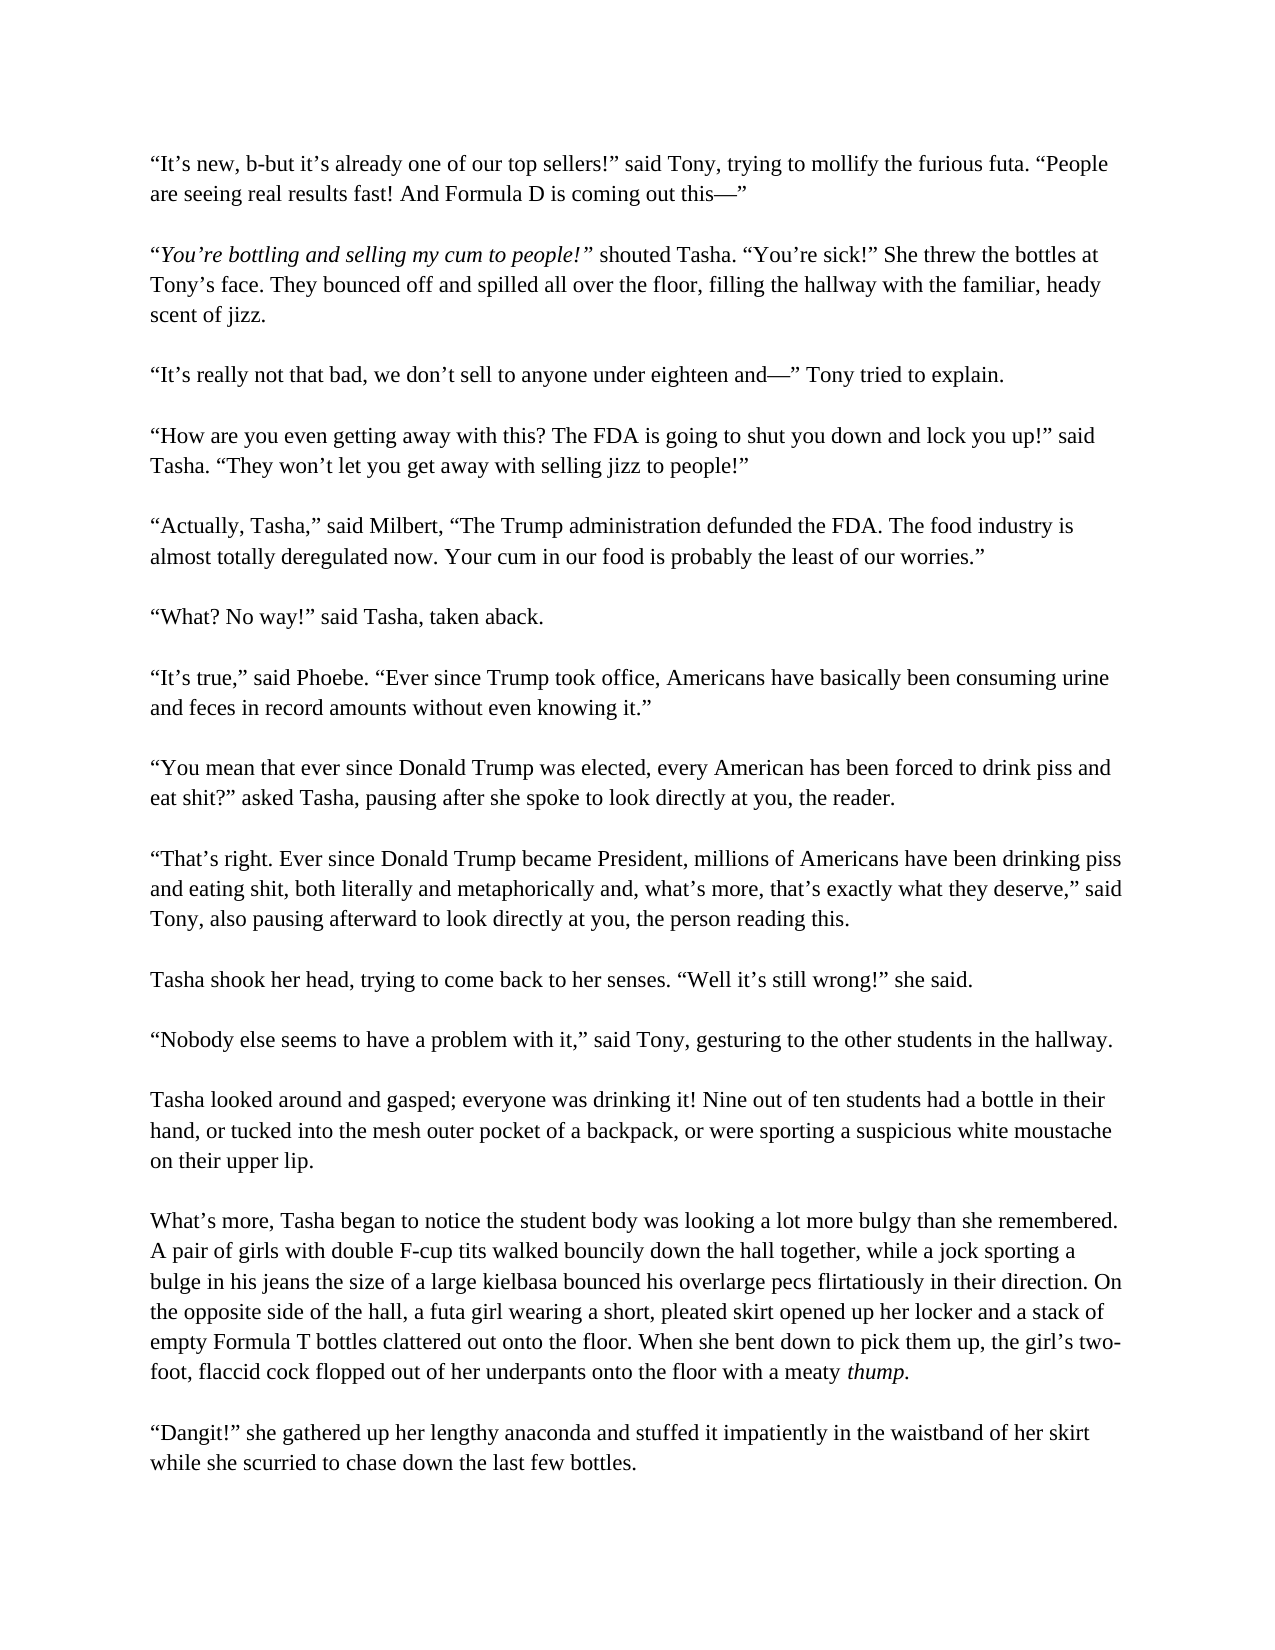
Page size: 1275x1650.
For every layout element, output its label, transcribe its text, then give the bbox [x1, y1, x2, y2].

text “How are you even getting away with this? The FDA is going to shut you down and lock you up!” said Tasha. “They won’t let you get away with selling jizz to people!” [150, 422, 1125, 478]
text “Nobody else seems to have a problem with it,” said Tony, gesturing to the other students in the hallway. [150, 1026, 1125, 1052]
text “It’s new, b-but it’s already one of our top sellers!” said Tony, trying to mollify the furious futa. “People are seeing real results fast! And Formula D is coming out this—” [150, 150, 1125, 207]
text “You mean that ever since Donald Trump was elected, every American has been forced to drink piss and eat shit?” asked Tasha, pausing after she spoke to look directly at you, the reader. [150, 754, 1125, 811]
text “What? No way!” said Tasha, taken aback. [150, 603, 1125, 629]
text Tasha shook her head, trying to come back to her senses. “Well it’s still wrong!” she said. [150, 966, 1125, 992]
text Tasha looked around and gasped; everyone was drinking it! Nine out of ten students had a bottle in their hand, or tucked into the mesh outer pocket of a backpack, or were sporting a suspicious white moustache on their upper lip. [150, 1086, 1125, 1173]
text “Actually, Tasha,” said Milbert, “The Trump administration defunded the FDA. The food industry is almost totally deregulated now. Your cum in our food is probably the least of our worries.” [150, 512, 1125, 569]
text What’s more, Tasha began to notice the student body was looking a lot more bulgy than she remembered. A pair of girls with double F-cup tits walked bouncily down the hall together, while a jock sporting a bulge in his jeans the size of a large kielbasa bounced his overlarge pecs flirtatiously in their direction. On the opposite side of the hall, a futa girl wearing a short, pleated skirt opened up her locker and a stack of empty Formula T bottles clattered out onto the floor. When she bent down to pick them up, the girl’s two-foot, flaccid cock flopped out of her underpants onto the floor with a meaty thump. [150, 1207, 1125, 1385]
text “You’re bottling and selling my cum to people!” shouted Tasha. “You’re sick!” She threw the bottles at Tony’s face. They bounced off and spilled all over the floor, filling the hallway with the familiar, heady scent of jizz. [150, 241, 1125, 327]
text “That’s right. Ever since Donald Trump became President, millions of Americans have been drinking piss and eating shit, both literally and metaphorically and, what’s more, that’s exactly what they deserve,” said Tony, also pausing afterward to look directly at you, the person reading this. [150, 845, 1125, 932]
text “It’s really not that bad, we don’t sell to anyone under eighteen and—” Tony tried to explain. [150, 361, 1125, 388]
text “It’s true,” said Phoebe. “Ever since Trump took office, Americans have basically been consuming urine and feces in record amounts without even knowing it.” [150, 663, 1125, 720]
text “Dangit!” she gathered up her lengthy anaconda and stuffed it impatiently in the waistband of her skirt while she scurried to chase down the last few bottles. [150, 1419, 1125, 1475]
